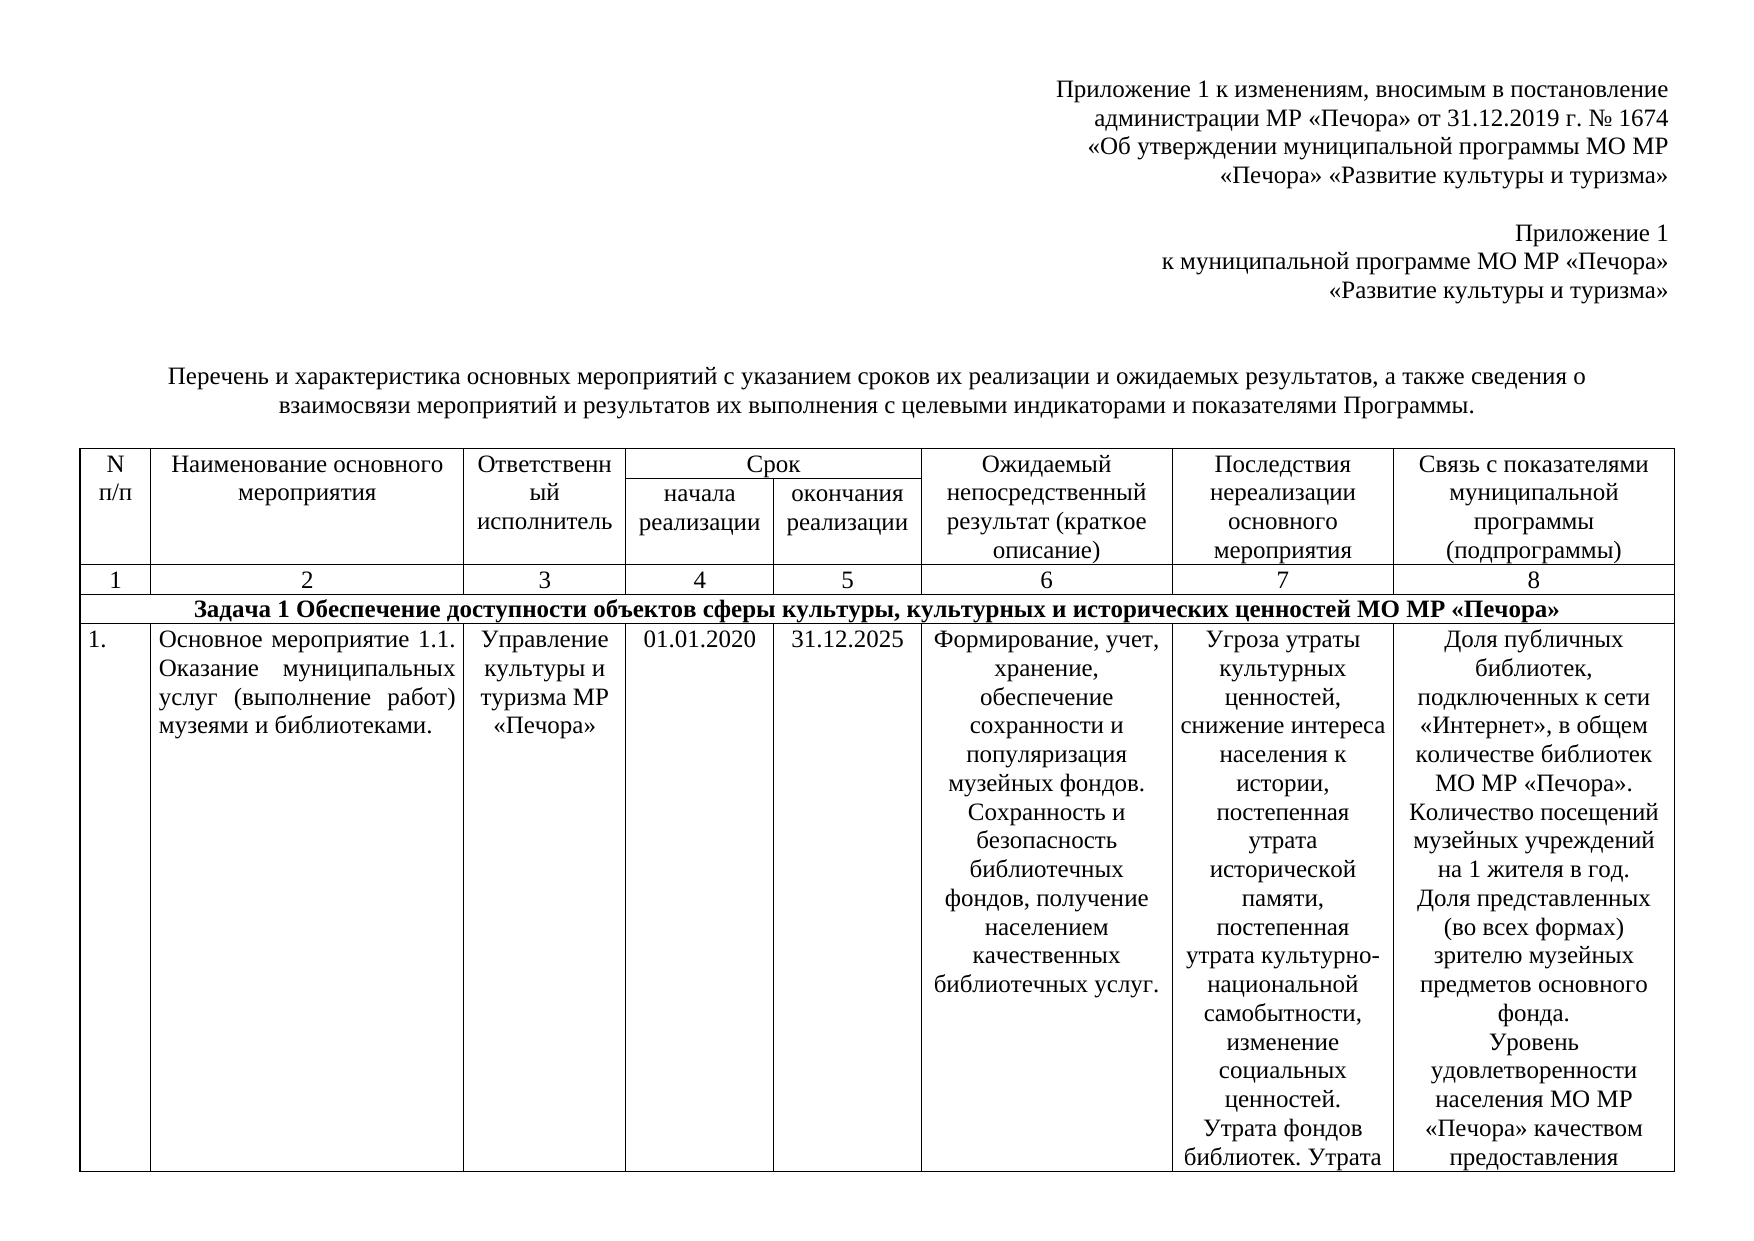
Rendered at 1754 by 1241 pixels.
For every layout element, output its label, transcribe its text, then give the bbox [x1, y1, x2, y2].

text к муниципальной программе МО МР «Печора» [1048, 246, 1668, 275]
table_cell 01.01.2020 [626, 624, 773, 1171]
table_header Ожидаемый непосредственный результат (краткое описание) [922, 449, 1172, 564]
text Перечень и характеристика основных мероприятий с указанием сроков их реализации и ожидаемых результатов, а также сведения о взаимосвязи мероприятий и результатов их выполнения с целевыми индикаторами и показателями Программы. [118, 361, 1636, 419]
table_header Наименование основного мероприятия [151, 449, 463, 564]
table_header Срок [626, 449, 921, 477]
table_cell 31.12.2025 [774, 624, 921, 1171]
table_cell 1 [81, 565, 150, 593]
table_cell 7 [1173, 565, 1393, 593]
table_header Ответственный исполнитель [464, 449, 625, 564]
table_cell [1394, 624, 1674, 1171]
text Приложение 1 к изменениям, вносимым в постановление администрации МР «Печора» от 31.12.2019 г. № 1674 «Об утверждении муниципальной программы МО МР «Печора» «Развитие культуры и туризма» [1048, 74, 1668, 189]
table_header Связь с показателями муниципальной программы (подпрограммы) [1394, 449, 1674, 564]
table_cell 6 [922, 565, 1172, 593]
table_cell 8 [1394, 565, 1674, 593]
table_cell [464, 624, 625, 1171]
table_cell 3 [464, 565, 625, 593]
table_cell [151, 624, 463, 1171]
text Приложение 1 [1048, 218, 1668, 246]
table_cell начала реализации [626, 479, 773, 564]
text «Развитие культуры и туризма» [1048, 275, 1668, 304]
table_cell 5 [774, 565, 921, 593]
table_cell 2 [151, 565, 463, 593]
table_header N п/п [81, 449, 150, 564]
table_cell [1173, 624, 1393, 1171]
table_cell окончания реализации [774, 479, 921, 564]
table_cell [922, 624, 1172, 1171]
table_header Последствия нереализации основного мероприятия [1173, 449, 1393, 564]
table_cell Задача 1 Обеспечение доступности объектов сферы культуры, культурных и исторических ценностей МО МР «Печора» [81, 595, 1674, 623]
table_cell 1. [81, 624, 150, 1171]
table_cell 4 [626, 565, 773, 593]
